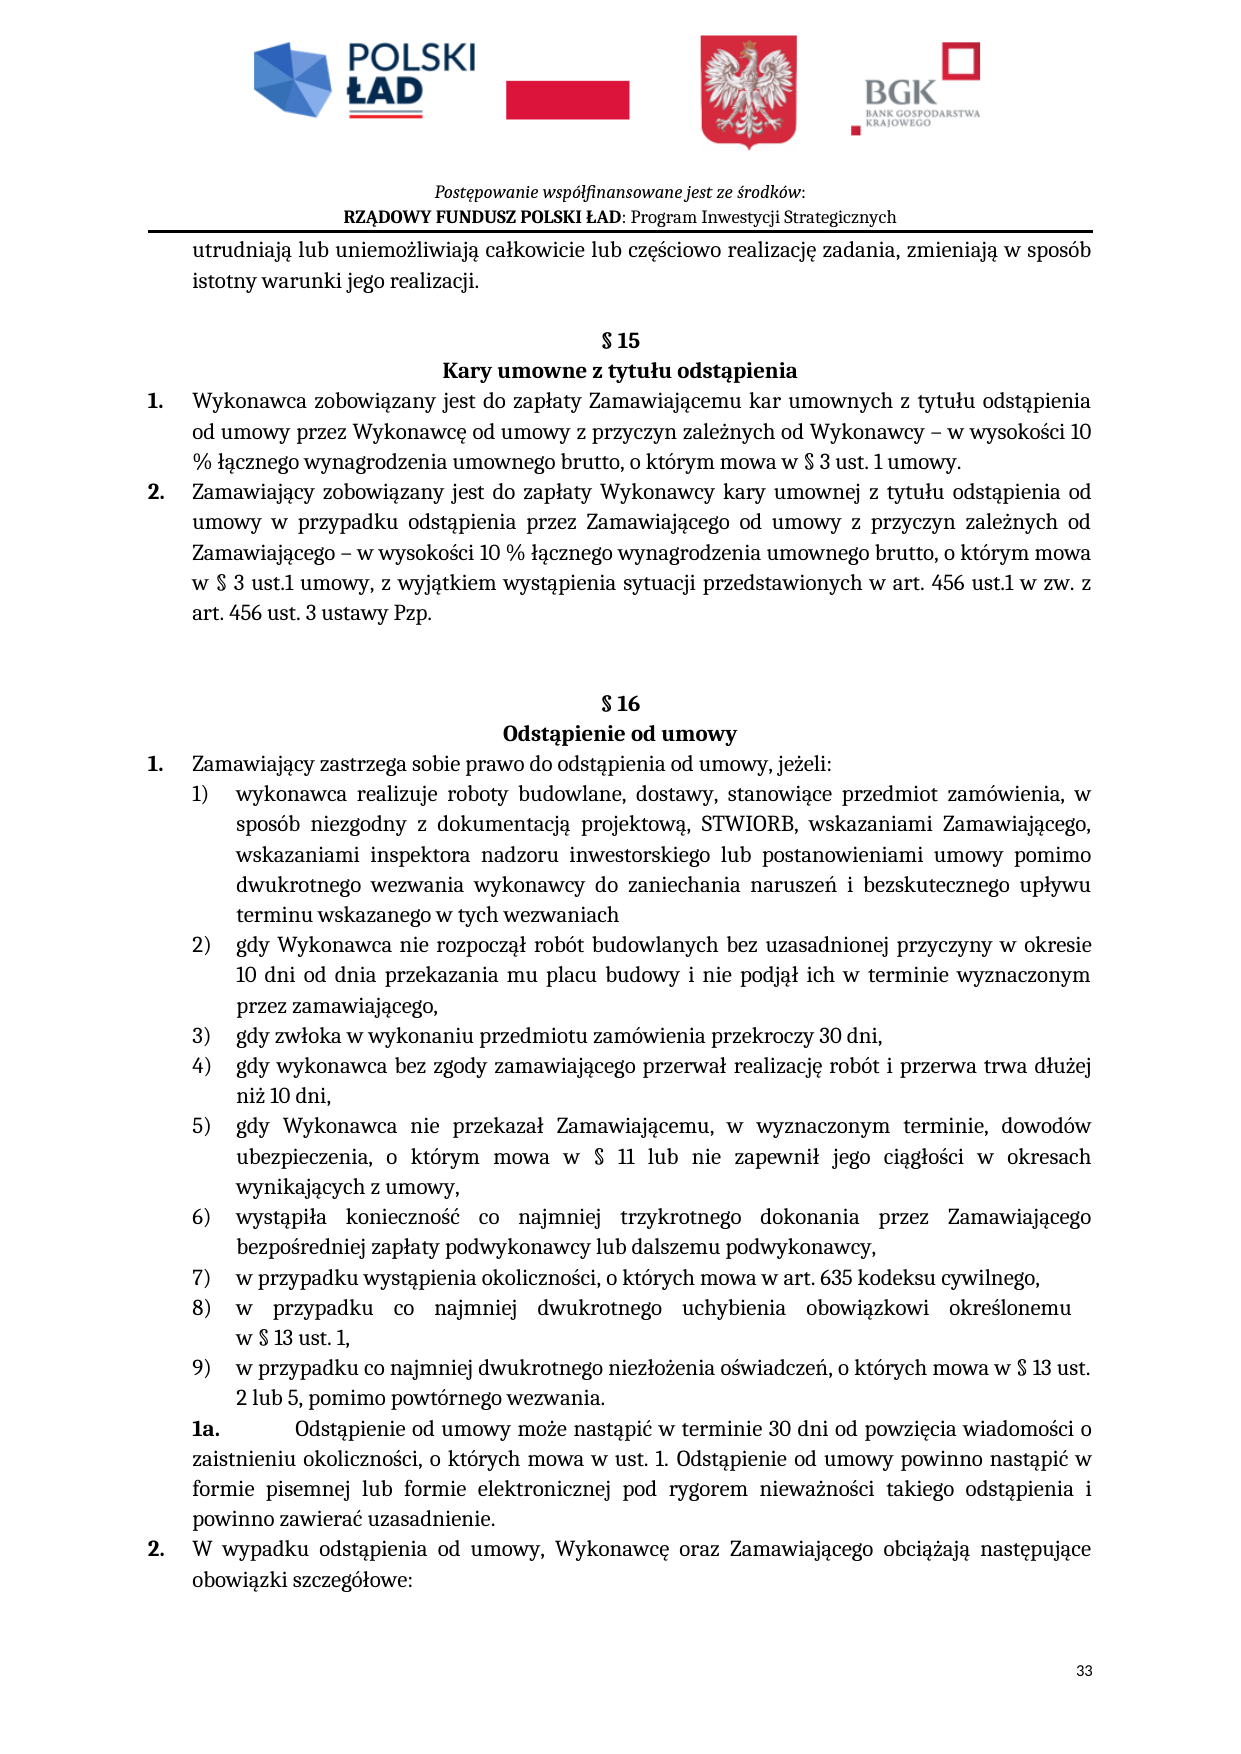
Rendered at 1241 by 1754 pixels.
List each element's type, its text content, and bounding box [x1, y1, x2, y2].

list w przypadku co najmniej dwukrotnego uchybienia obowiązkowi określonemu w § 13 ust. 1, [192, 1294, 1093, 1351]
list gdy wykonawca bez zgody zamawiającego przerwał realizację robót i przerwa trwa dłużej niż 10 dni, [192, 1053, 1093, 1109]
list gdy Wykonawca nie rozpoczął robót budowlanych bez uzasadnionej przyczyny w okresie 10 dni od dnia przekazania mu placu budowy i nie podjął ich w terminie wyznaczonym przez zamawiającego, [192, 932, 1093, 1019]
text § 15 [148, 328, 1093, 354]
list Zamawiający zastrzega sobie prawo do odstąpienia od umowy, jeżeli: [148, 751, 1093, 777]
list w przypadku wystąpienia okoliczności, o których mowa w art. 635 kodeksu cywilnego, [192, 1264, 1093, 1291]
list Zamawiający zobowiązany jest do zapłaty Wykonawcy kary umownej z tytułu odstąpienia od umowy w przypadku odstąpienia przez Zamawiającego od umowy z przyczyn zależnych od Zamawiającego – w wysokości 10 % łącznego wynagrodzenia umownego brutto, o którym mowa w § 3 ust.1 umowy, z wyjątkiem wystąpienia sytuacji przedstawionych w art. 456 ust.1 w zw. z art. 456 ust. 3 ustawy Pzp. [148, 479, 1093, 626]
list wystąpiła konieczność co najmniej trzykrotnego dokonania przez Zamawiającego bezpośredniej zapłaty podwykonawcy lub dalszemu podwykonawcy, [192, 1204, 1093, 1260]
list Wykonawca zobowiązany jest do zapłaty Zamawiającemu kar umownych z tytułu odstąpienia od umowy przez Wykonawcę od umowy z przyczyn zależnych od Wykonawcy – w wysokości 10 % łącznego wynagrodzenia umownego brutto, o którym mowa w § 3 ust. 1 umowy. [148, 388, 1093, 475]
list gdy Wykonawca nie przekazał Zamawiającemu, w wyznaczonym terminie, dowodów ubezpieczenia, o którym mowa w § 11 lub nie zapewnił jego ciągłości w okresach wynikających z umowy, [192, 1113, 1093, 1200]
list W wypadku odstąpienia od umowy, Wykonawcę oraz Zamawiającego obciążają następujące obowiązki szczegółowe: [148, 1536, 1093, 1593]
list gdy zwłoka w wykonaniu przedmiotu zamówienia przekroczy 30 dni, [192, 1023, 1093, 1049]
list w przypadku co najmniej dwukrotnego niezłożenia oświadczeń, o których mowa w § 13 ust. 2 lub 5, pomimo powtórnego wezwania. [192, 1355, 1093, 1411]
list wykonawca realizuje roboty budowlane, dostawy, stanowiące przedmiot zamówienia, w sposób niezgodny z dokumentacją projektową, STWIORB, wskazaniami Zamawiającego, wskazaniami inspektora nadzoru inwestorskiego lub postanowieniami umowy pomimo dwukrotnego wezwania wykonawcy do zaniechania naruszeń i bezskutecznego upływu terminu wskazanego w tych wezwaniach [192, 781, 1093, 928]
text § 16 [148, 690, 1093, 717]
text Odstąpienie od umowy [148, 721, 1093, 747]
text Kary umowne z tytułu odstąpienia [148, 358, 1093, 384]
picture [236, 14, 1005, 157]
text 1a. Odstąpienie od umowy może nastąpić w terminie 30 dni od powzięcia wiadomości o zaistnieniu okoliczności, o których mowa w ust. 1. Odstąpienie od umowy powinno nastąpić w formie pisemnej lub formie elektronicznej pod rygorem nieważności takiego odstąpienia i powinno zawierać uzasadnienie. [192, 1415, 1093, 1532]
